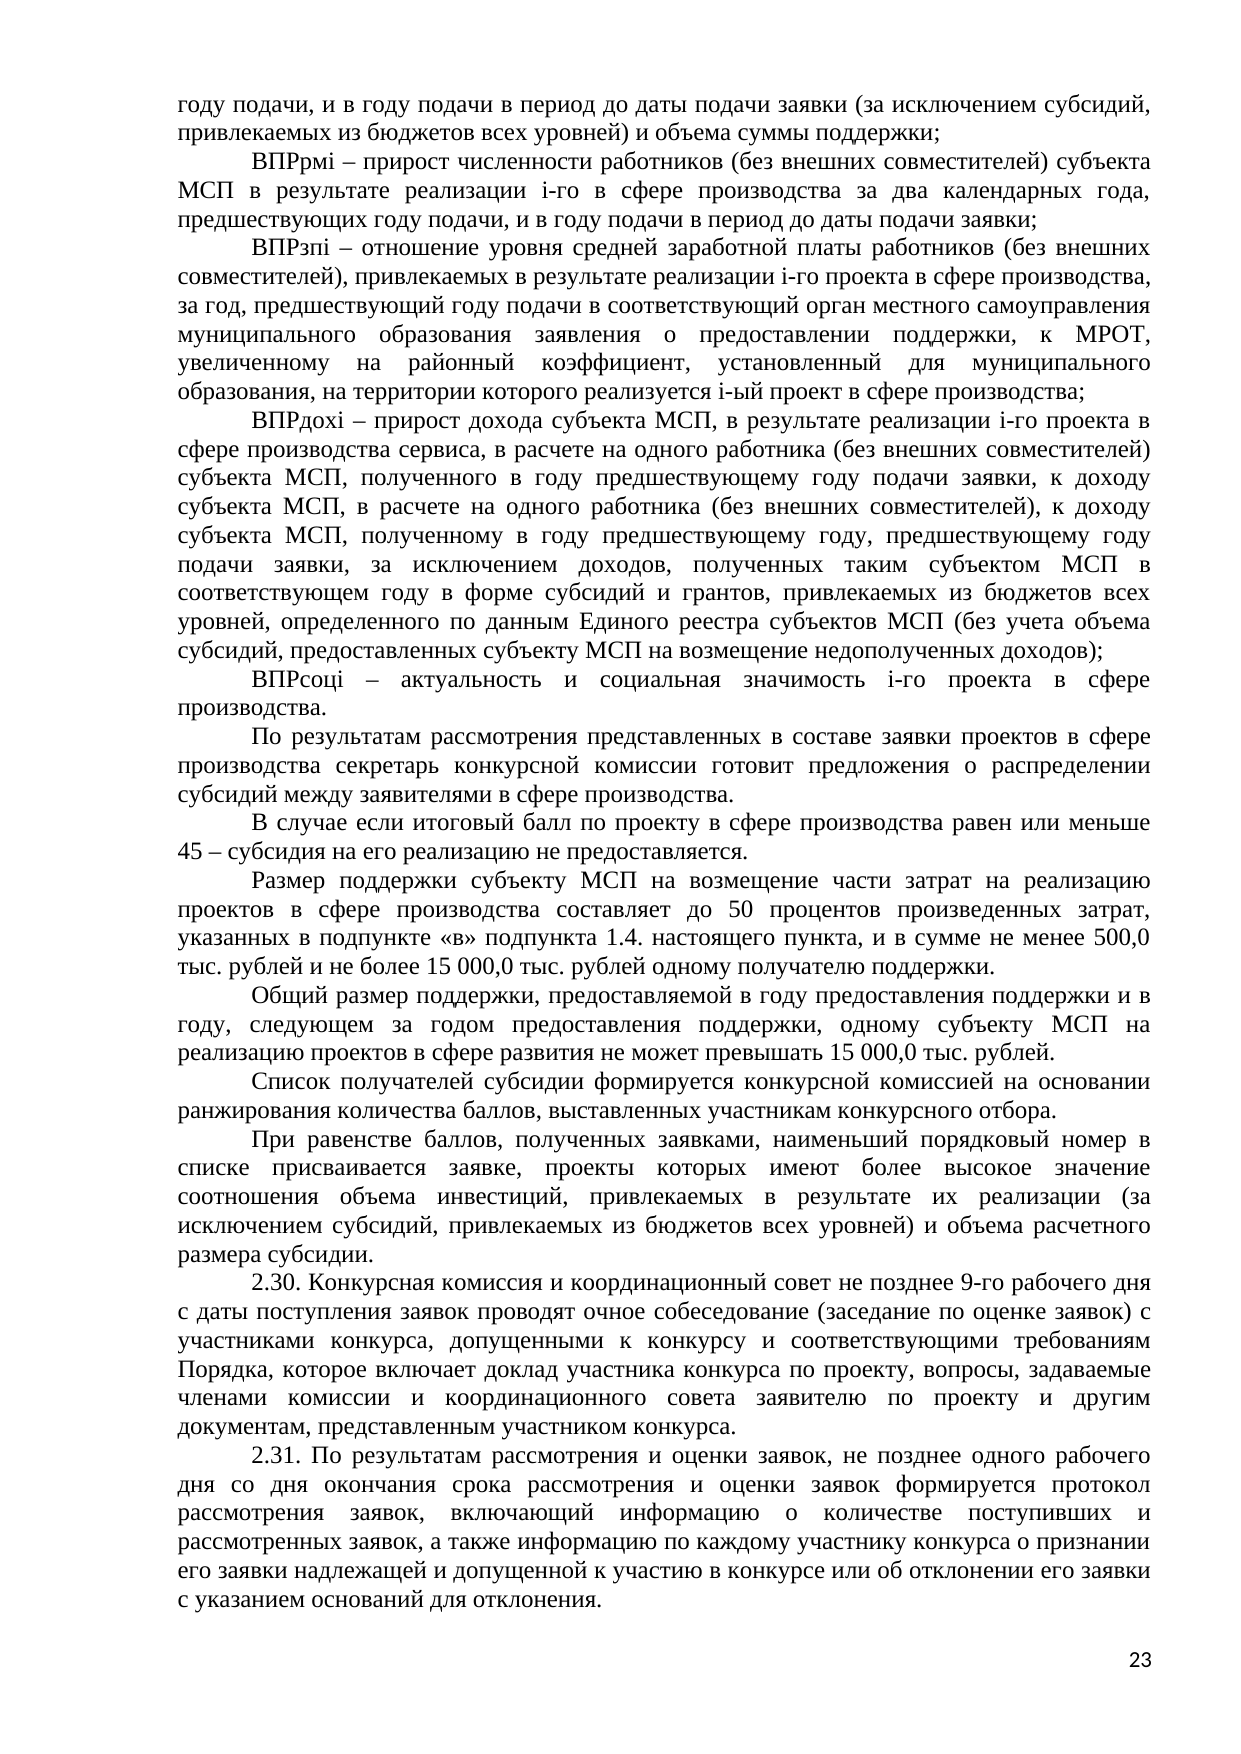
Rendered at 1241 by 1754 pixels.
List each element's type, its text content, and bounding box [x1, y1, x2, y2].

text По результатам рассмотрения представленных в составе заявки проектов в сфере производства секретарь конкурсной комиссии готовит предложения о распределении субсидий между заявителями в сфере производства. [177, 721, 1152, 807]
text В случае если итоговый балл по проекту в сфере производства равен или меньше 45 – субсидия на его реализацию не предоставляется. [177, 807, 1152, 865]
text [177, 89, 1152, 146]
text 2.30. Конкурсная комиссия и координационный совет не позднее 9-го рабочего дня с даты поступления заявок проводят очное собеседование (заседание по оценке заявок) с участниками конкурса, допущенными к конкурсу и соответствующими требованиям Порядка, которое включает доклад участника конкурса по проекту, вопросы, задаваемые членами комиссии и координационного совета заявителю по проекту и другим документам, представленным участником конкурса. [177, 1267, 1152, 1440]
text ВПРзпi – отношение уровня средней заработной платы работников (без внешних совместителей), привлекаемых в результате реализации i-го проекта в сфере производства, за год, предшествующий году подачи в соответствующий орган местного самоуправления муниципального образования заявления о предоставлении поддержки, к МРОТ, увеличенному на районный коэффициент, установленный для муниципального образования, на территории которого реализуется i-ый проект в сфере производства; [177, 232, 1152, 405]
text ВПРсоцi – актуальность и социальная значимость i-го проекта в сфере производства. [177, 664, 1152, 721]
text ВПРрмi – прирост численности работников (без внешних совместителей) субъекта МСП в результате реализации i-го в сфере производства за два календарных года, предшествующих году подачи, и в году подачи в период до даты подачи заявки; [177, 146, 1152, 232]
text Список получателей субсидии формируется конкурсной комиссией на основании ранжирования количества баллов, выставленных участникам конкурсного отбора. [177, 1066, 1152, 1124]
text При равенстве баллов, полученных заявками, наименьший порядковый номер в списке присваивается заявке, проекты которых имеют более высокое значение соотношения объема инвестиций, привлекаемых в результате их реализации (за исключением субсидий, привлекаемых из бюджетов всех уровней) и объема расчетного размера субсидии. [177, 1124, 1152, 1267]
text ВПРдохi – прирост дохода субъекта МСП, в результате реализации i-го проекта в сфере производства сервиса, в расчете на одного работника (без внешних совместителей) субъекта МСП, полученного в году предшествующему году подачи заявки, к доходу субъекта МСП, в расчете на одного работника (без внешних совместителей), к доходу субъекта МСП, полученному в году предшествующему году, предшествующему году подачи заявки, за исключением доходов, полученных таким субъектом МСП в соответствующем году в форме субсидий и грантов, привлекаемых из бюджетов всех уровней, определенного по данным Единого реестра субъектов МСП (без учета объема субсидий, предоставленных субъекту МСП на возмещение недополученных доходов); [177, 405, 1152, 664]
text 2.31. По результатам рассмотрения и оценки заявок, не позднее одного рабочего дня со дня окончания срока рассмотрения и оценки заявок формируется протокол рассмотрения заявок, включающий информацию о количестве поступивших и рассмотренных заявок, а также информацию по каждому участнику конкурса о признании его заявки надлежащей и допущенной к участию в конкурсе или об отклонении его заявки с указанием оснований для отклонения. [177, 1440, 1152, 1612]
text Размер поддержки субъекту МСП на возмещение части затрат на реализацию проектов в сфере производства составляет до 50 процентов произведенных затрат, указанных в подпункте «в» подпункта 1.4. настоящего пункта, и в сумме не менее 500,0 тыс. рублей и не более 15 000,0 тыс. рублей одному получателю поддержки. [177, 865, 1152, 980]
text Общий размер поддержки, предоставляемой в году предоставления поддержки и в году, следующем за годом предоставления поддержки, одному субъекту МСП на реализацию проектов в сфере развития не может превышать 15 000,0 тыс. рублей. [177, 980, 1152, 1066]
